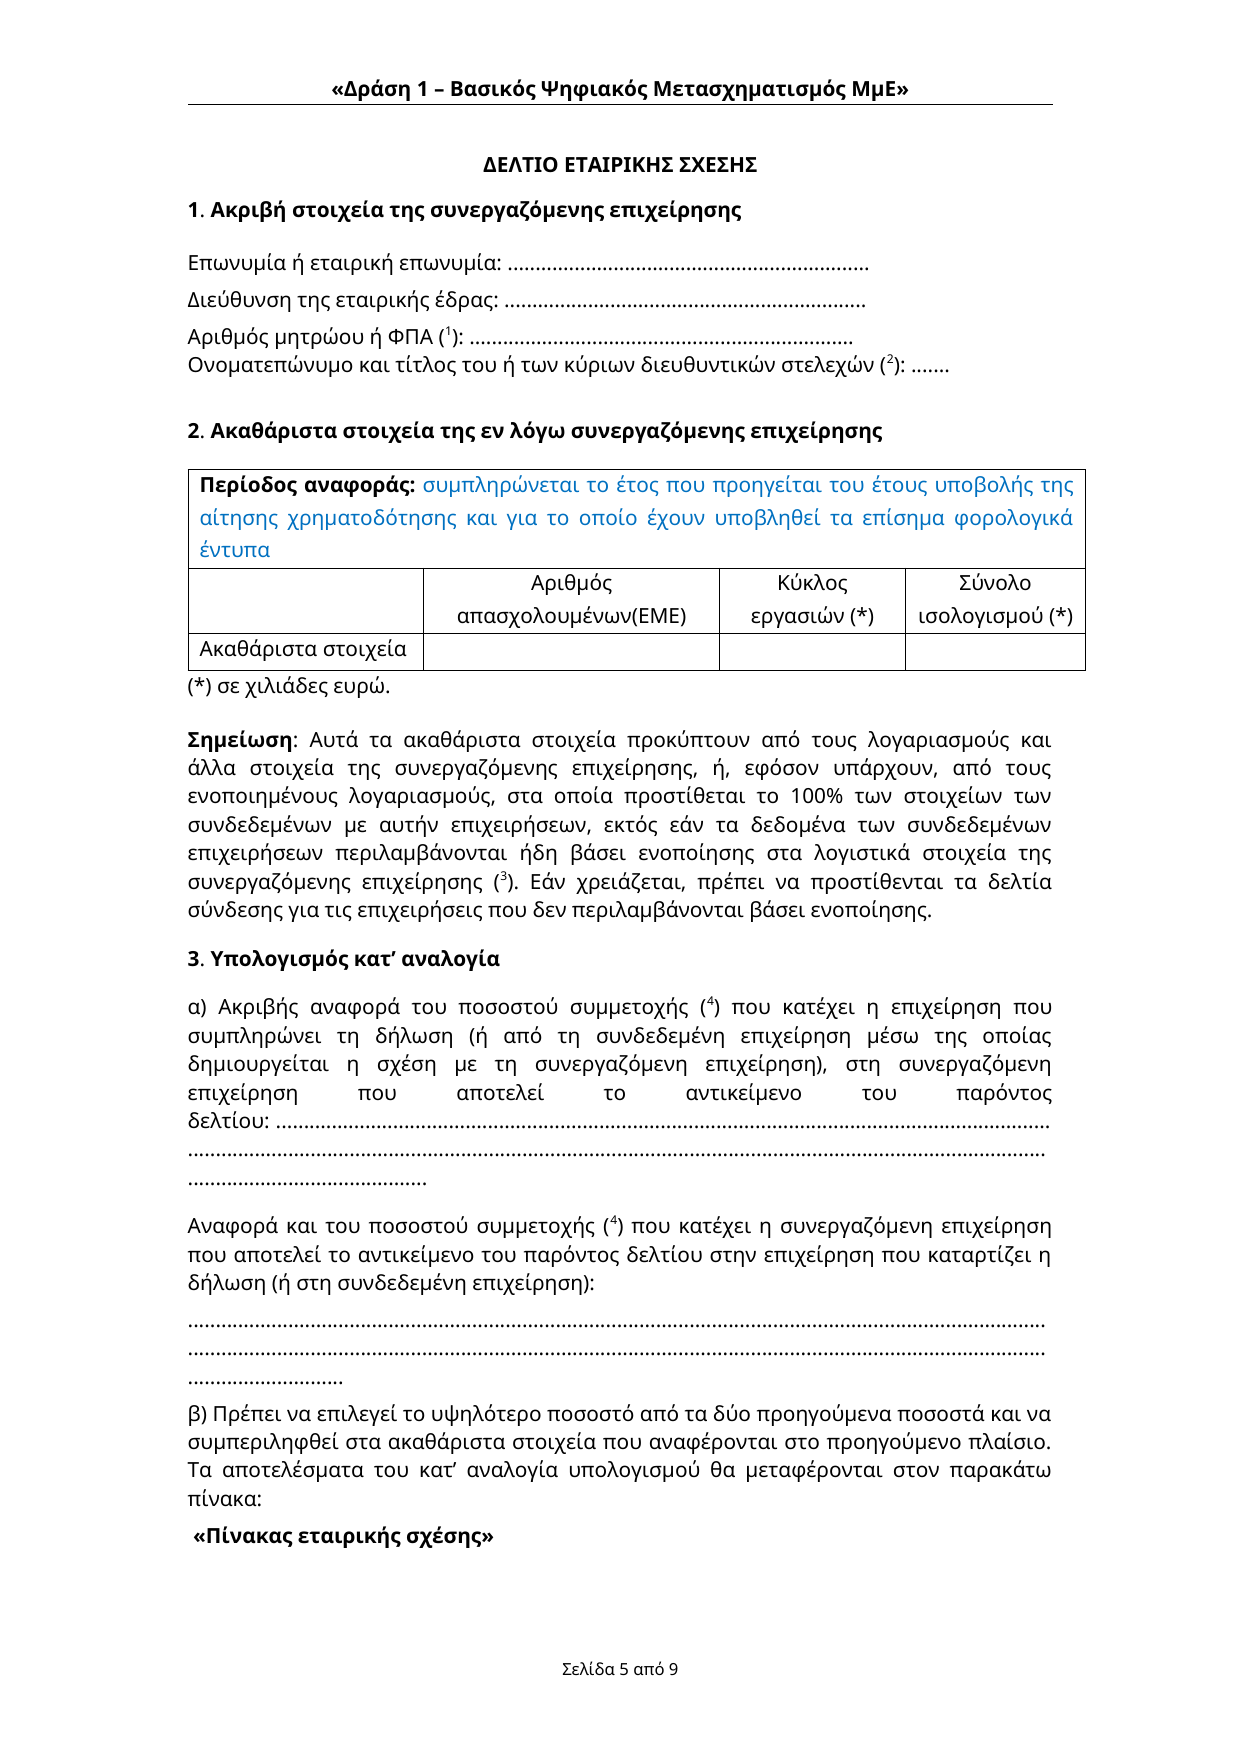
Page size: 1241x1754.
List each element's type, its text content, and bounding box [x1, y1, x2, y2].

table_cell [424, 634, 719, 670]
table_header Περίοδος αναφοράς: συμπληρώνεται το έτος που προηγείται του έτους υποβολής της αίτησης χρηματοδότησης και για το οποίο έχουν υποβληθεί τα επίσημα φορολογικά έντυπα [189, 470, 1085, 567]
table_cell Ακαθάριστα στοιχεία [189, 634, 423, 670]
table_cell [189, 569, 423, 633]
text β) Πρέπει να επιλεγεί το υψηλότερο ποσοστό από τα δύο προηγούμενα ποσοστά και να συμπεριληφθεί στα ακαθάριστα στοιχεία που αναφέρονται στο προηγούμενο πλαίσιο. Τα αποτελέσματα του κατ’ αναλογία υπολογισμού θα μεταφέρονται στον παρακάτω πίνακα: [187, 1399, 1053, 1512]
text Σημείωση: Αυτά τα ακαθάριστα στοιχεία προκύπτουν από τους λογαριασμούς και άλλα στοιχεία της συνεργαζόμενης επιχείρησης, ή, εφόσον υπάρχουν, από τους ενοποιημένους λογαριασμούς, στα οποία προστίθεται το 100% των στοιχείων των συνδεδεμένων με αυτήν επιχειρήσεων, εκτός εάν τα δεδομένα των συνδεδεμένων επιχειρήσεων περιλαμβάνονται ήδη βάσει ενοποίησης στα λογιστικά στοιχεία της συνεργαζόμενης επιχείρησης (3). Εάν χρειάζεται, πρέπει να προστίθενται τα δελτία σύνδεσης για τις επιχειρήσεις που δεν περιλαμβάνονται βάσει ενοποίησης. [187, 725, 1053, 924]
text Επωνυμία ή εταιρική επωνυμία: ................................................................. [187, 248, 1053, 277]
text Αριθμός μητρώου ή ΦΠΑ (1): ..................................................................... Ονοματεπώνυμο και τίτλος του ή των κύριων διευθυντικών στελεχών (2): ....... [187, 322, 1053, 379]
table_cell Αριθμός απασχολουμένων(ΕΜΕ) [424, 569, 719, 633]
text Αναφορά και του ποσοστού συμμετοχής (4) που κατέχει η συνεργαζόμενη επιχείρηση που αποτελεί το αντικείμενο του παρόντος δελτίου στην επιχείρηση που καταρτίζει η δήλωση (ή στη συνδεδεμένη επιχείρηση): [187, 1211, 1053, 1297]
table_cell [720, 634, 905, 670]
table_cell Σύνολο ισολογισμού (*) [906, 569, 1085, 633]
table_cell Κύκλος εργασιών (*) [720, 569, 905, 633]
text Διεύθυνση της εταιρικής έδρας: ................................................................. [187, 285, 1053, 314]
text 2. Ακαθάριστα στοιχεία της εν λόγω συνεργαζόμενης επιχείρησης [187, 416, 1053, 444]
text 3. Υπολογισμός κατ’ αναλογία [187, 944, 1053, 972]
text ΔΕΛΤΙΟ ΕΤΑΙΡΙΚΗΣ ΣΧΕΣΗΣ [187, 150, 1053, 178]
text 1. Ακριβή στοιχεία της συνεργαζόμενης επιχείρησης [187, 195, 1053, 223]
text «Πίνακας εταιρικής σχέσης» [187, 1521, 1053, 1549]
text ................................................................................................................................................................................................................................................................................................................................................ [187, 1305, 1053, 1390]
table_cell [906, 634, 1085, 670]
text (*) σε χιλιάδες ευρώ. [187, 671, 1053, 700]
text α) Ακριβής αναφορά του ποσοστού συμμετοχής (4) που κατέχει η επιχείρηση που συμπληρώνει τη δήλωση (ή από τη συνδεδεμένη επιχείρηση μέσω της οποίας δημιουργείται η σχέση με τη συνεργαζόμενη επιχείρηση), στη συνεργαζόμενη επιχείρηση που αποτελεί το αντικείμενο του παρόντος δελτίου: ................................................................................................................................................................................................................................................................................................................................................ [187, 992, 1053, 1191]
